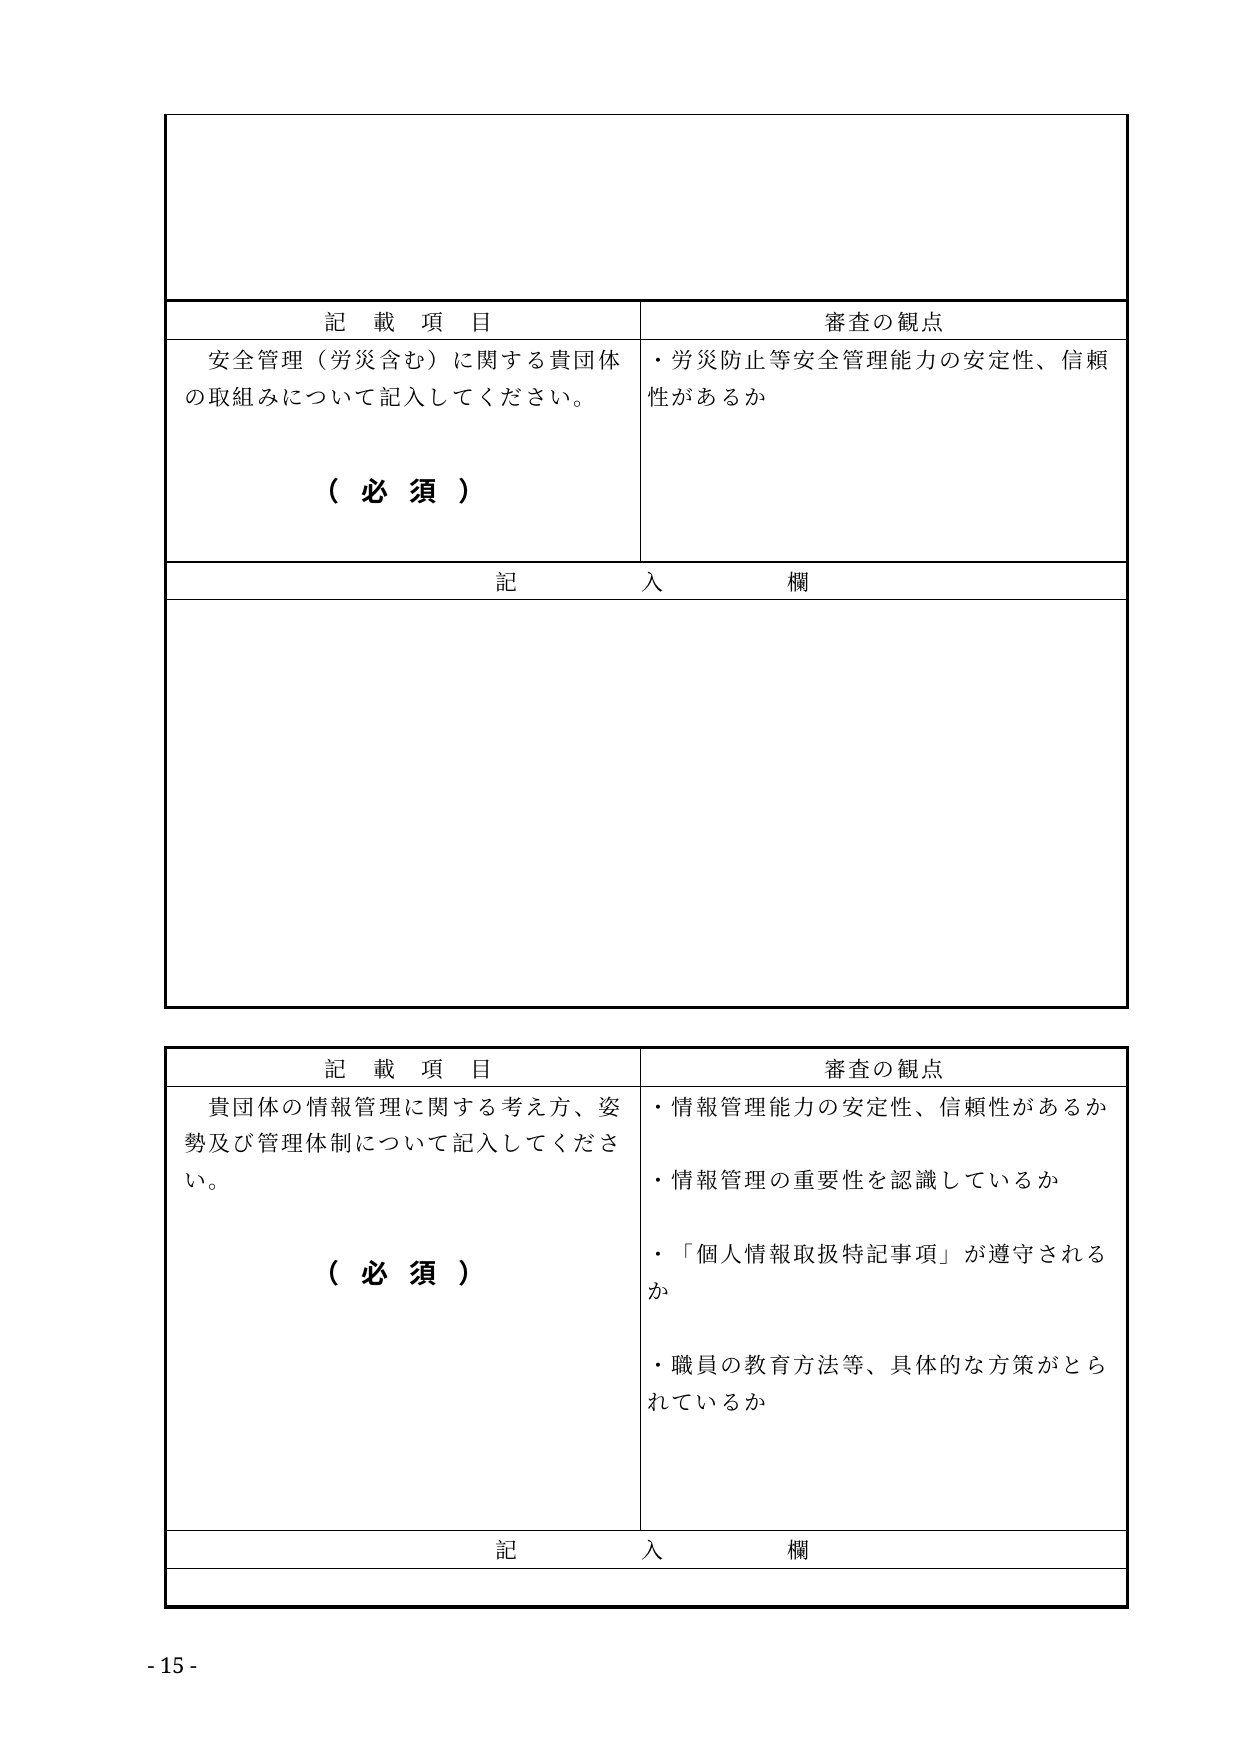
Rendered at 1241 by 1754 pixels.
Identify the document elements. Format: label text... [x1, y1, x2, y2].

table_cell 安全管理（労災含む）に関する貴団体の取組みについて記入してください。 （必須） [167, 340, 640, 561]
table_cell 貴団体の情報管理に関する考え方、姿勢及び管理体制について記入してください。 （必須） [167, 1087, 640, 1529]
table_cell 記 載 項 目 [167, 302, 640, 339]
table_cell [167, 600, 1126, 1006]
table_cell [167, 1569, 1126, 1605]
table_cell 記 入 欄 [167, 1531, 1126, 1567]
table_header 記 載 項 目 [167, 1049, 640, 1086]
table_cell [167, 115, 1126, 299]
table_cell 審査の観点 [641, 302, 1126, 339]
table_cell ・情報管理能力の安定性、信頼性があるか ・情報管理の重要性を認識しているか ・「個人情報取扱特記事項」が遵守されるか ・職員の教育方法等、具体的な方策がとられているか [641, 1087, 1126, 1529]
table_cell ・労災防止等安全管理能力の安定性、信頼性があるか [641, 340, 1126, 561]
table_cell 記 入 欄 [167, 563, 1126, 599]
table_header 審査の観点 [641, 1049, 1126, 1086]
